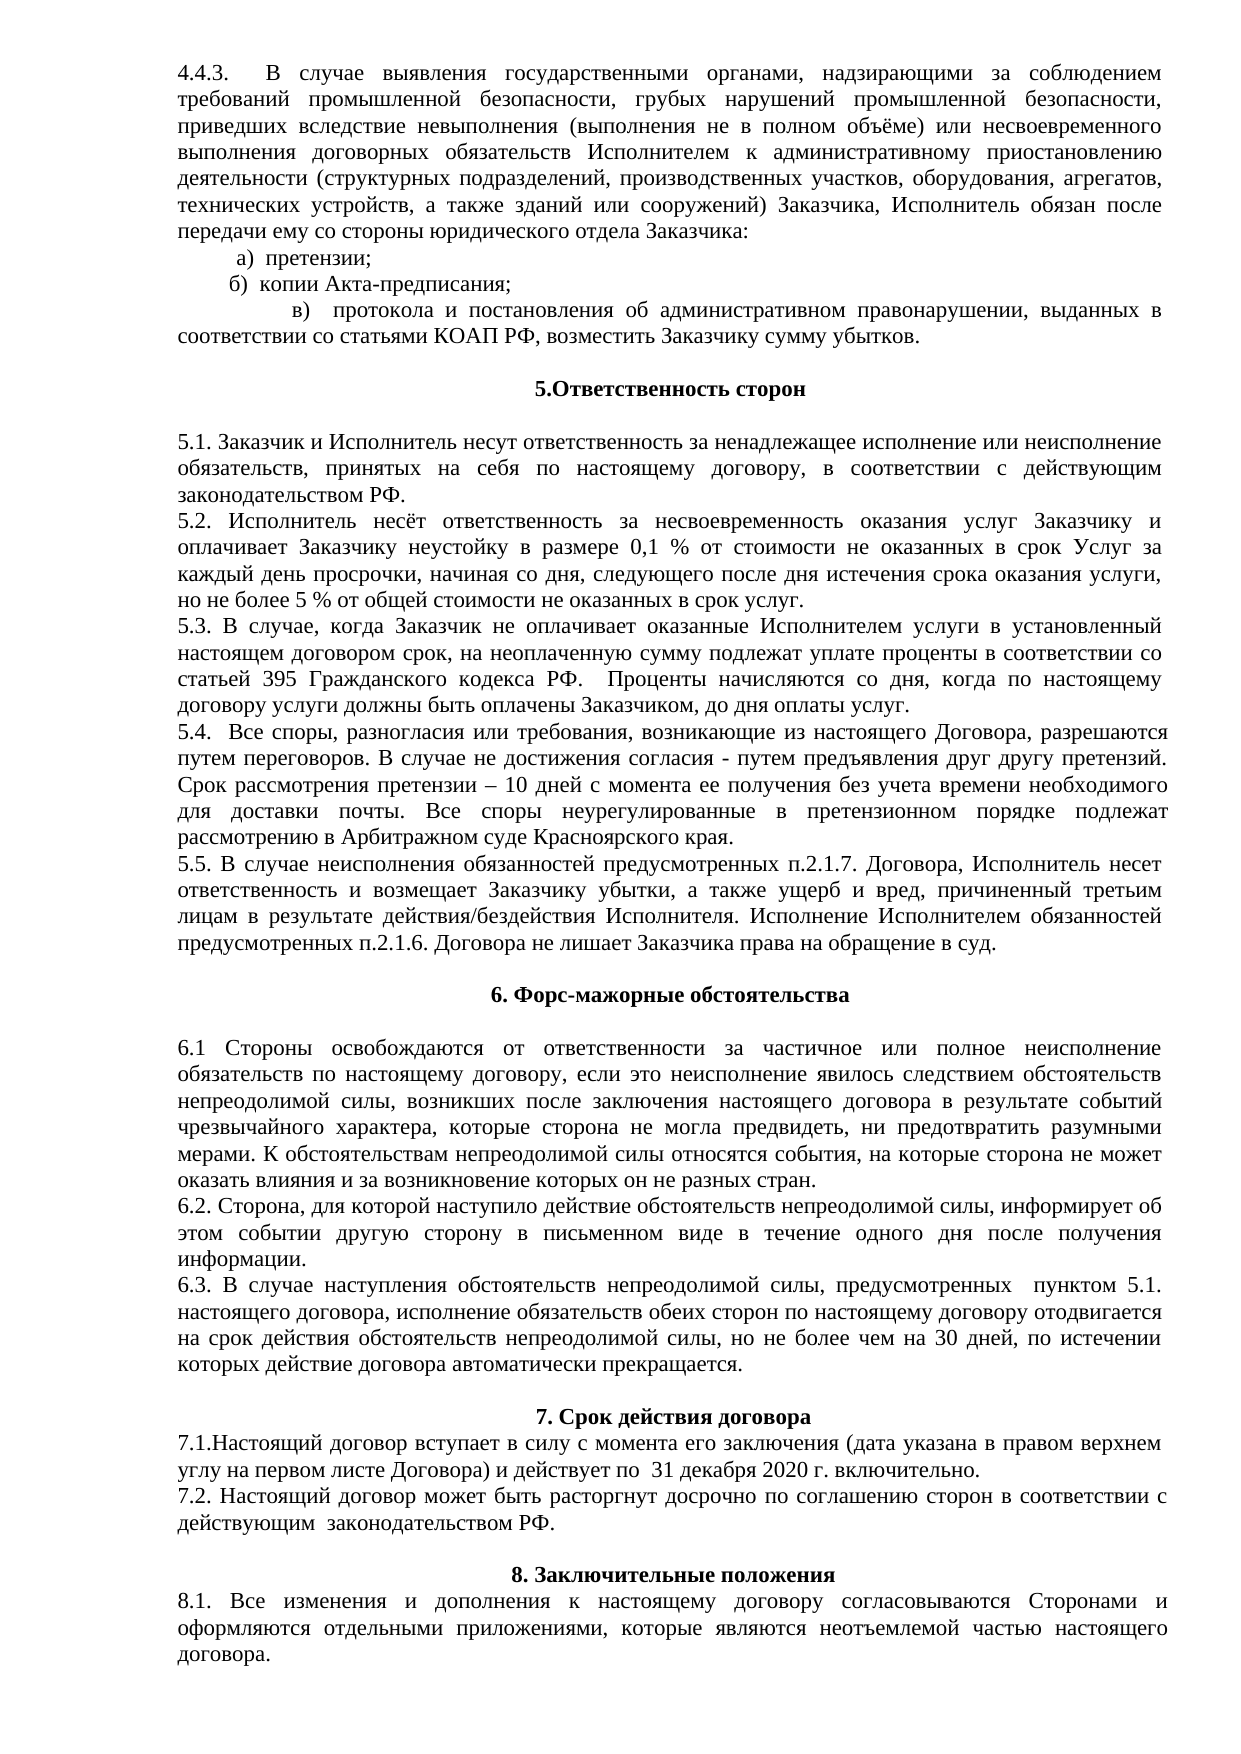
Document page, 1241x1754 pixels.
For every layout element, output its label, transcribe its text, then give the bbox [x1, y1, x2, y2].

text 6.3. В случае наступления обстоятельств непреодолимой силы, предусмотренных пунктом 5.1. настоящего договора, исполнение обязательств обеих сторон по настоящему договору отодвигается на срок действия обстоятельств непреодолимой силы, но не более чем на 30 дней, по истечении которых действие договора автоматически прекращается. [177, 1271, 1163, 1377]
text 6.1 Стороны освобождаются от ответственности за частичное или полное неисполнение обязательств по настоящему договору, если это неисполнение явилось следствием обстоятельств непреодолимой силы, возникших после заключения настоящего договора в результате событий чрезвычайного характера, которые сторона не могла предвидеть, ни предотвратить разумными мерами. К обстоятельствам непреодолимой силы относятся события, на которые сторона не может оказать влияния и за возникновение которых он не разных стран. [177, 1034, 1163, 1192]
text 7. Срок действия договора [177, 1403, 1169, 1429]
list 6. Форс-мажорные обстоятельства [177, 981, 1163, 1008]
text 8.1. Все изменения и дополнения к настоящему договору согласовываются Сторонами и оформляются отдельными приложениями, которые являются неотъемлемой частью настоящего договора. [177, 1588, 1169, 1667]
text 5.1. Заказчик и Исполнитель несут ответственность за ненадлежащее исполнение или неисполнение обязательств, принятых на себя по настоящему договору, в соответствии с действующим законодательством РФ. [177, 428, 1163, 507]
text 8. Заключительные положения [177, 1561, 1169, 1588]
text 5.3. В случае, когда Заказчик не оплачивает оказанные Исполнителем услуги в установленный настоящем договором срок, на неоплаченную сумму подлежат уплате проценты в соответствии со статьей 395 Гражданского кодекса РФ. Проценты начисляются со дня, когда по настоящему договору услуги должны быть оплачены Заказчиком, до дня оплаты услуг. [177, 612, 1163, 718]
text б) копии Акта-предписания; [177, 270, 1163, 296]
text 6.2. Сторона, для которой наступило действие обстоятельств непреодолимой силы, информирует об этом событии другую сторону в письменном виде в течение одного дня после получения информации. [177, 1192, 1163, 1271]
text 5.Ответственность сторон [177, 375, 1163, 402]
text 5.4. Все споры, разногласия или требования, возникающие из настоящего Договора, разрешаются путем переговоров. В случае не достижения согласия - путем предъявления друг другу претензий. Срок рассмотрения претензии – 10 дней с момента ее получения без учета времени необходимого для доставки почты. Все споры неурегулированные в претензионном порядке подлежат рассмотрению в Арбитражном суде Красноярского края. [177, 718, 1169, 850]
text 7.2. Настоящий договор может быть расторгнут досрочно по соглашению сторон в соответствии с действующим законодательством РФ. [177, 1482, 1169, 1535]
text 5.5. В случае неисполнения обязанностей предусмотренных п.2.1.7. Договора, Исполнитель несет ответственность и возмещает Заказчику убытки, а также ущерб и вред, причиненный третьим лицам в результате действия/бездействия Исполнителя. Исполнение Исполнителем обязанностей предусмотренных п.2.1.6. Договора не лишает Заказчика права на обращение в суд. [177, 850, 1163, 955]
text 4.4.3. В случае выявления государственными органами, надзирающими за соблюдением требований промышленной безопасности, грубых нарушений промышленной безопасности, приведших вследствие невыполнения (выполнения не в полном объёме) или несвоевременного выполнения договорных обязательств Исполнителем к административному приостановлению деятельности (структурных подразделений, производственных участков, оборудования, агрегатов, технических устройств, а также зданий или сооружений) Заказчика, Исполнитель обязан после передачи ему со стороны юридического отдела Заказчика: [177, 59, 1163, 243]
text а) претензии; [177, 243, 1163, 270]
list 7.1.Настоящий договор вступает в силу с момента его заключения (дата указана в правом верхнем углу на первом листе Договора) и действует по 31 декабря 2020 г. включительно. [177, 1429, 1163, 1482]
text 5.2. Исполнитель несёт ответственность за несвоевременность оказания услуг Заказчику и оплачивает Заказчику неустойку в размере 0,1 % от стоимости не оказанных в срок Услуг за каждый день просрочки, начиная со дня, следующего после дня истечения срока оказания услуги, но не более 5 % от общей стоимости не оказанных в срок услуг. [177, 507, 1163, 612]
text в) протокола и постановления об административном правонарушении, выданных в соответствии со статьями КОАП РФ, возместить Заказчику сумму убытков. [177, 296, 1163, 349]
